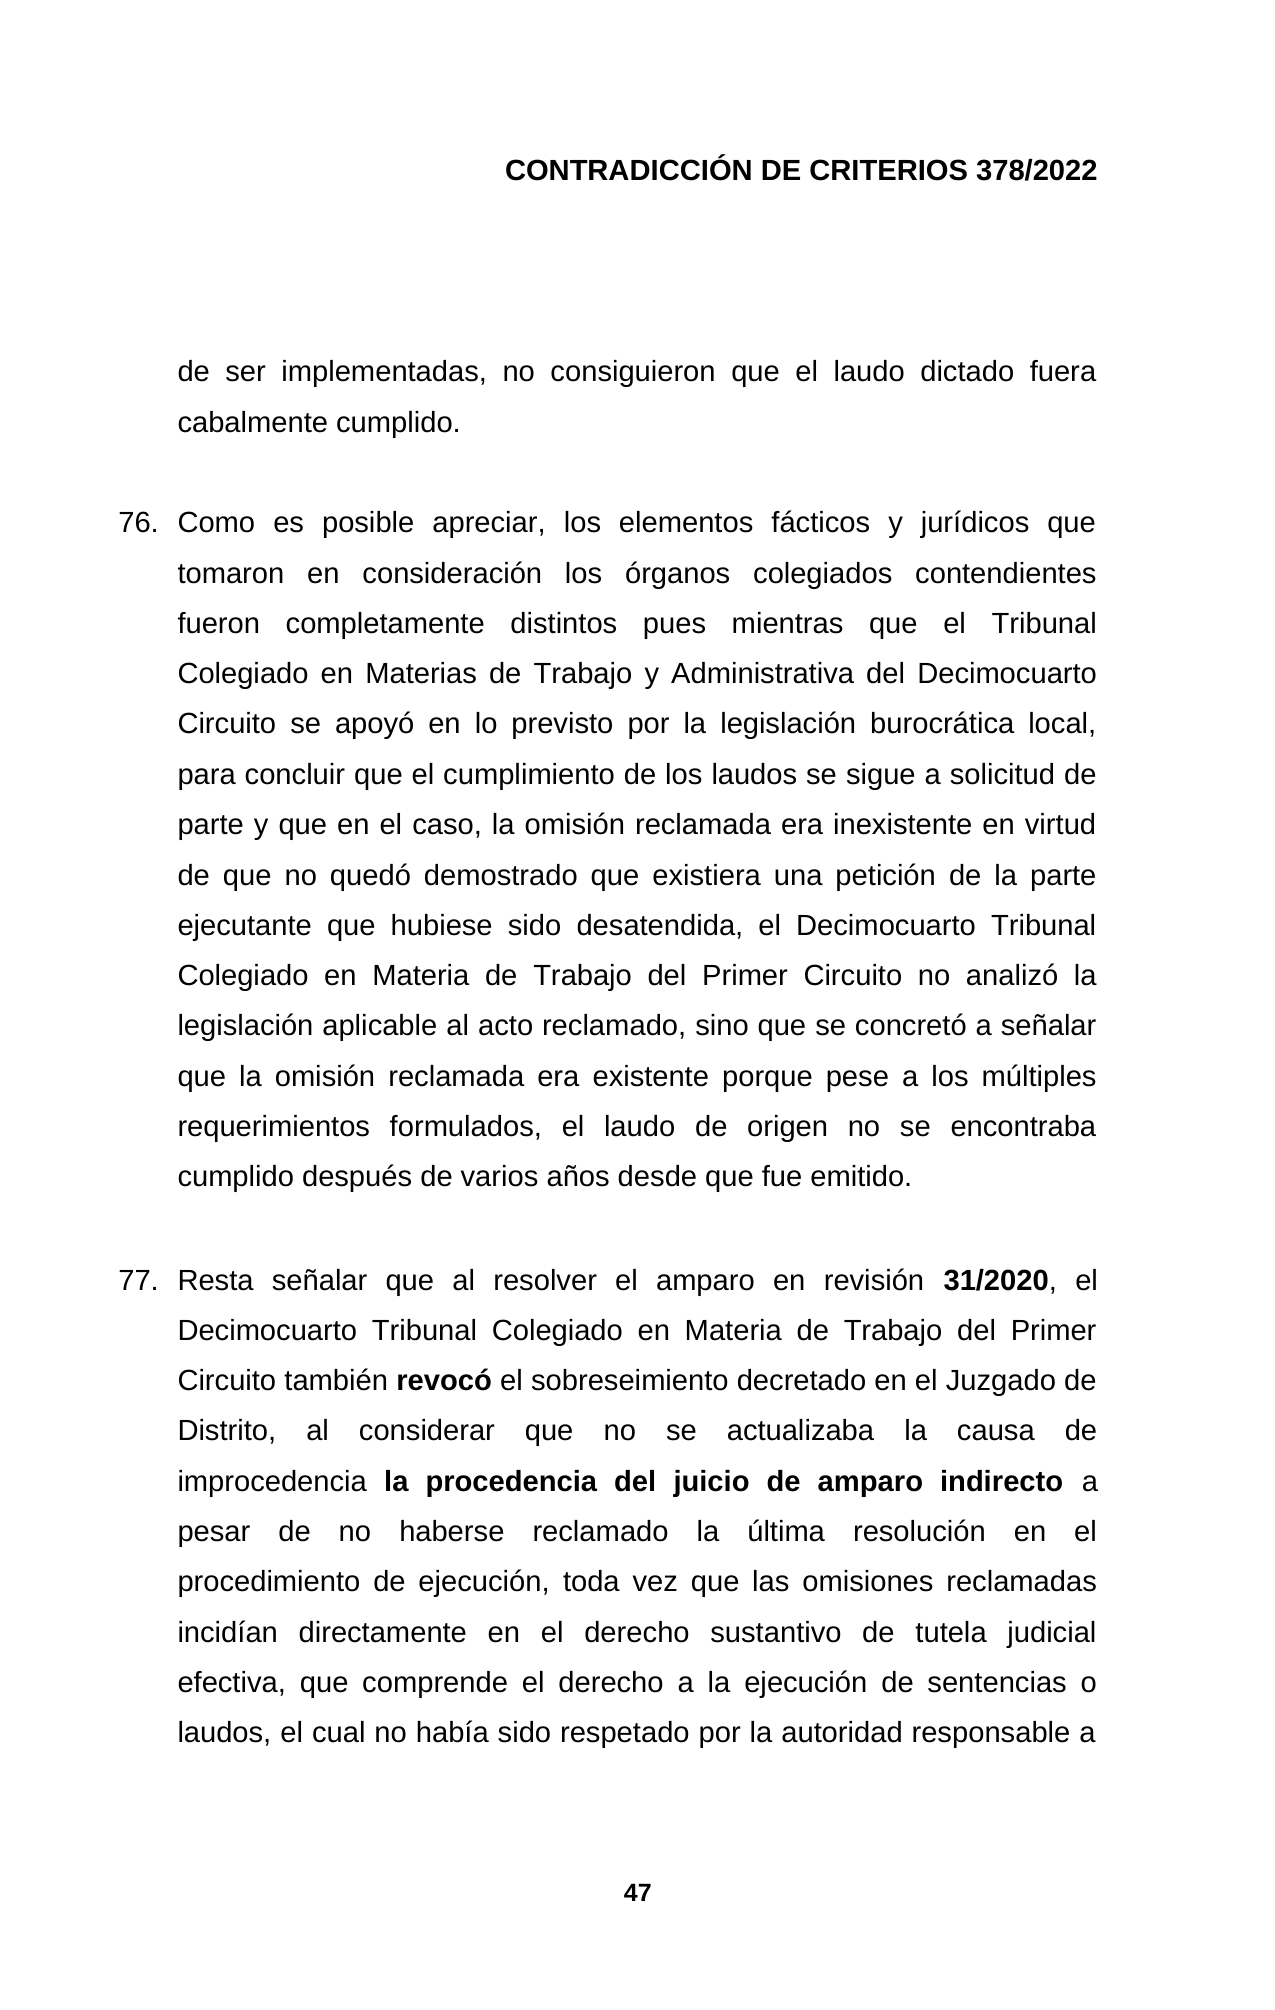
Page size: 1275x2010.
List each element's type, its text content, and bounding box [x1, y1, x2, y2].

list En los amparos en revisión 10/2020, 31/2020 y 11/2021 que analizó el Decimocuarto Tribunal Colegiado en Materia de Trabajo del Primer Circuito no se aplicó el criterio jurisprudencial que fue analizado por el Tribunal Colegiado en Materias de Trabajo y Administrativa del Decimocuarto Circuito, así como tampoco se analizaron las disposiciones de la ley burocrática estatal previamente referida ni mucho menos alguna otra legislación de contenido similar, toda vez que el análisis para considera existente la omisión de dictar las medidas eficaces para cumplir con el laudo estuvo determinado por las actuaciones de los juicios laborales de origen, respecto de los cuales destacó que existieron múltiples medidas de apremio (consistentes en requerimientos, apercibimientos, multas, así como vistas al órgano interno de control y al Ministerio Público de la Federación), las cuales no habían sido eficaces atento a que, a pesar de ser implementadas, no consiguieron que el laudo dictado fuera cabalmente cumplido. [118, 354, 1098, 438]
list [118, 1262, 1098, 1749]
list Como es posible apreciar, los elementos fácticos y jurídicos que tomaron en consideración los órganos colegiados contendientes fueron completamente distintos pues mientras que el Tribunal Colegiado en Materias de Trabajo y Administrativa del Decimocuarto Circuito se apoyó en lo previsto por la legislación burocrática local, para concluir que el cumplimiento de los laudos se sigue a solicitud de parte y que en el caso, la omisión reclamada era inexistente en virtud de que no quedó demostrado que existiera una petición de la parte ejecutante que hubiese sido desatendida, el Decimocuarto Tribunal Colegiado en Materia de Trabajo del Primer Circuito no analizó la legislación aplicable al acto reclamado, sino que se concretó a señalar que la omisión reclamada era existente porque pese a los múltiples requerimientos formulados, el laudo de origen no se encontraba cumplido después de varios años desde que fue emitido. [118, 505, 1098, 1193]
